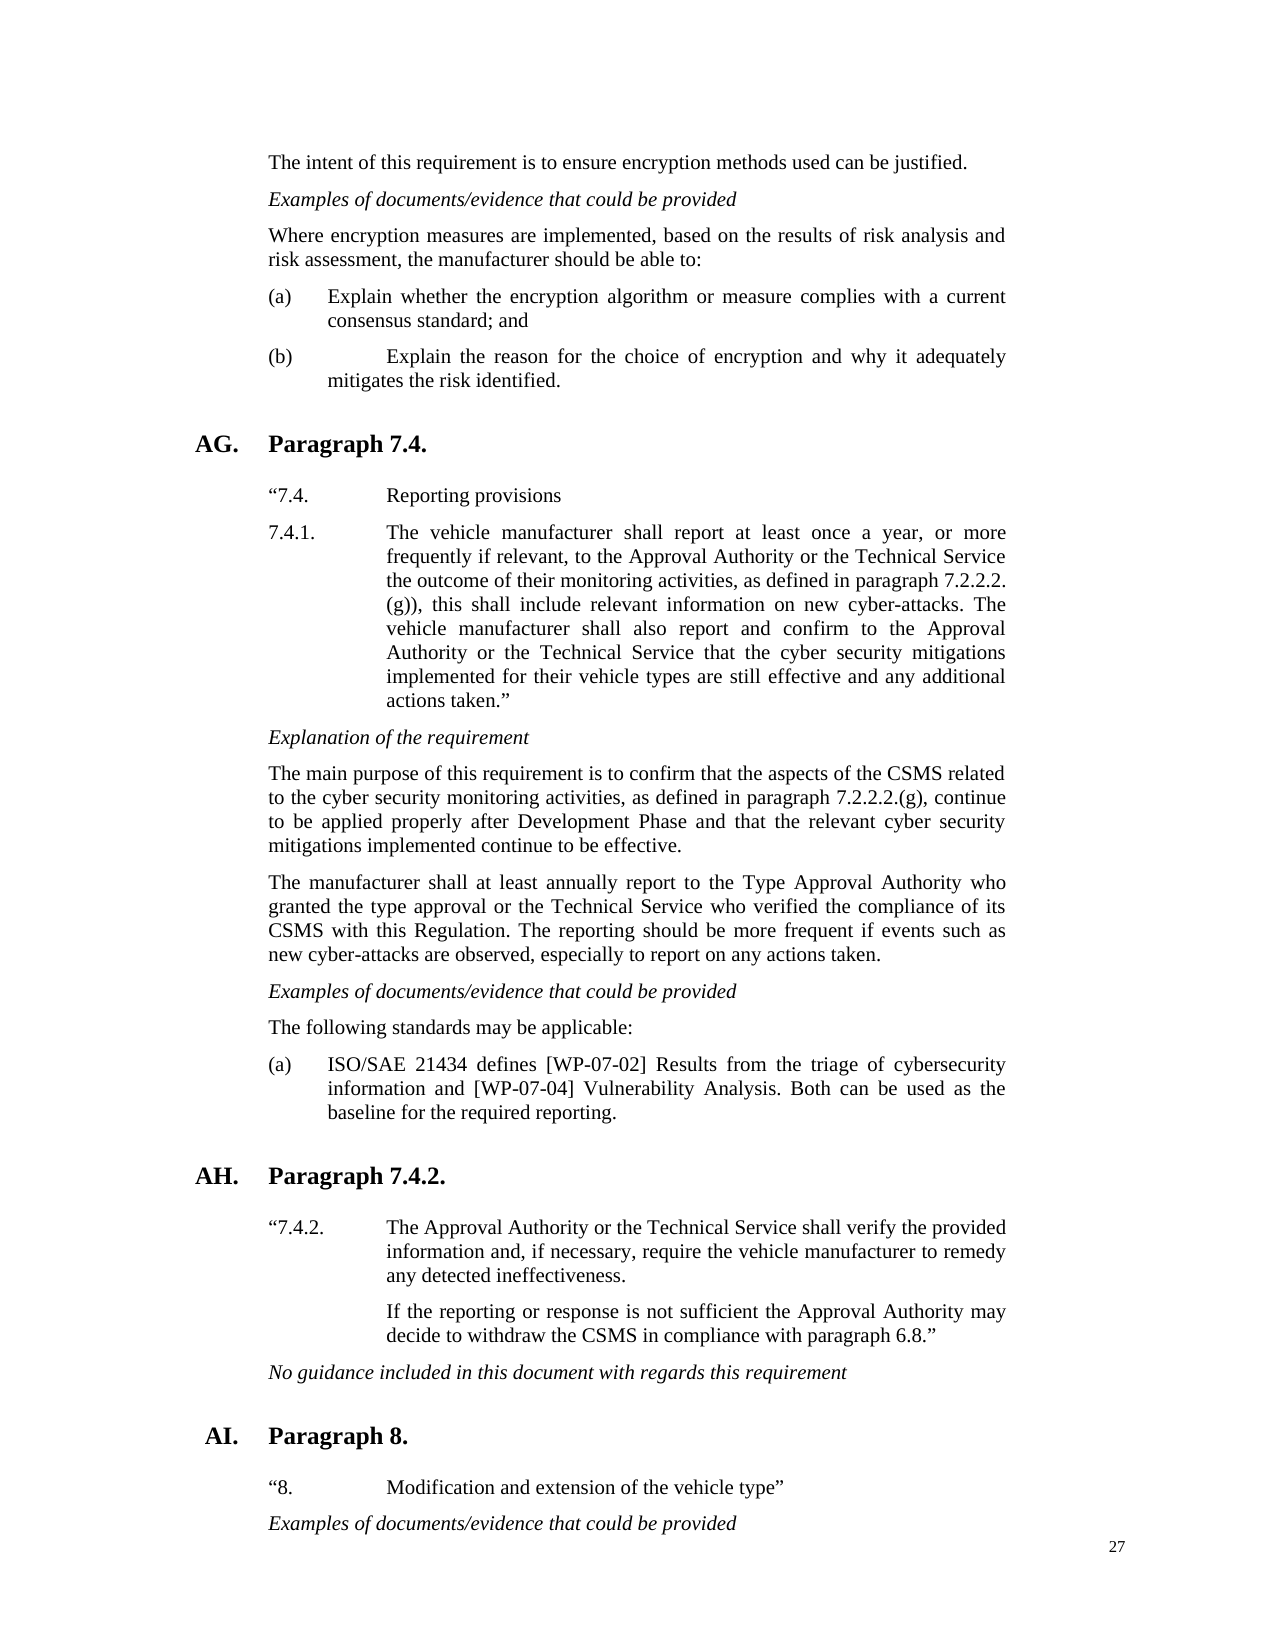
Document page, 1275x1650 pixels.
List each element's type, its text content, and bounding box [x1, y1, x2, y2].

text (a) Explain whether the encryption algorithm or measure complies with a current consensus standard; and [268, 284, 1007, 332]
text The main purpose of this requirement is to confirm that the aspects of the CSMS related to the cyber security monitoring activities, as defined in paragraph 7.2.2.2.(g), continue to be applied properly after Development Phase and that the relevant cyber security mitigations implemented continue to be effective. [150, 761, 1007, 857]
text 7.4.1. The vehicle manufacturer shall report at least once a year, or more frequently if relevant, to the Approval Authority or the Technical Service the outcome of their monitoring activities, as defined in paragraph 7.2.2.2.(g)), this shall include relevant information on new cyber-attacks. The vehicle manufacturer shall also report and confirm to the Approval Authority or the Technical Service that the cyber security mitigations implemented for their vehicle types are still effective and any additional actions taken.” [268, 520, 1007, 712]
text Examples of documents/evidence that could be provided [268, 187, 1007, 211]
text Examples of documents/evidence that could be provided [268, 979, 1007, 1003]
text “8. Modification and extension of the vehicle type” [268, 1475, 1007, 1499]
text (a) ISO/SAE 21434 defines [WP-07-02] Results from the triage of cybersecurity information and [WP-07-04] Vulnerability Analysis. Both can be used as the baseline for the required reporting. [268, 1052, 1007, 1124]
text AH. Paragraph 7.4.2. [150, 1162, 1007, 1190]
text The intent of this requirement is to ensure encryption methods used can be justified. [150, 150, 1007, 174]
text AG. Paragraph 7.4. [150, 430, 1007, 458]
text No guidance included in this document with regards this requirement [150, 1360, 1007, 1384]
text Examples of documents/evidence that could be provided [268, 1511, 1007, 1535]
text Where encryption measures are implemented, based on the results of risk analysis and risk assessment, the manufacturer should be able to: [150, 223, 1007, 271]
text AI. Paragraph 8. [150, 1422, 1007, 1450]
text “7.4.2. The Approval Authority or the Technical Service shall verify the provided information and, if necessary, require the vehicle manufacturer to remedy any detected ineffectiveness. [268, 1215, 1007, 1287]
text “7.4. Reporting provisions [268, 483, 1007, 507]
text The manufacturer shall at least annually report to the Type Approval Authority who granted the type approval or the Technical Service who verified the compliance of its CSMS with this Regulation. The reporting should be more frequent if events such as new cyber-attacks are observed, especially to report on any actions taken. [150, 870, 1007, 966]
text Explanation of the requirement [268, 725, 1007, 749]
text If the reporting or response is not sufficient the Approval Authority may decide to withdraw the CSMS in compliance with paragraph 6.8.” [386, 1299, 1007, 1347]
text The following standards may be applicable: [150, 1015, 1007, 1039]
text (b) Explain the reason for the choice of encryption and why it adequately mitigates the risk identified. [268, 344, 1007, 392]
